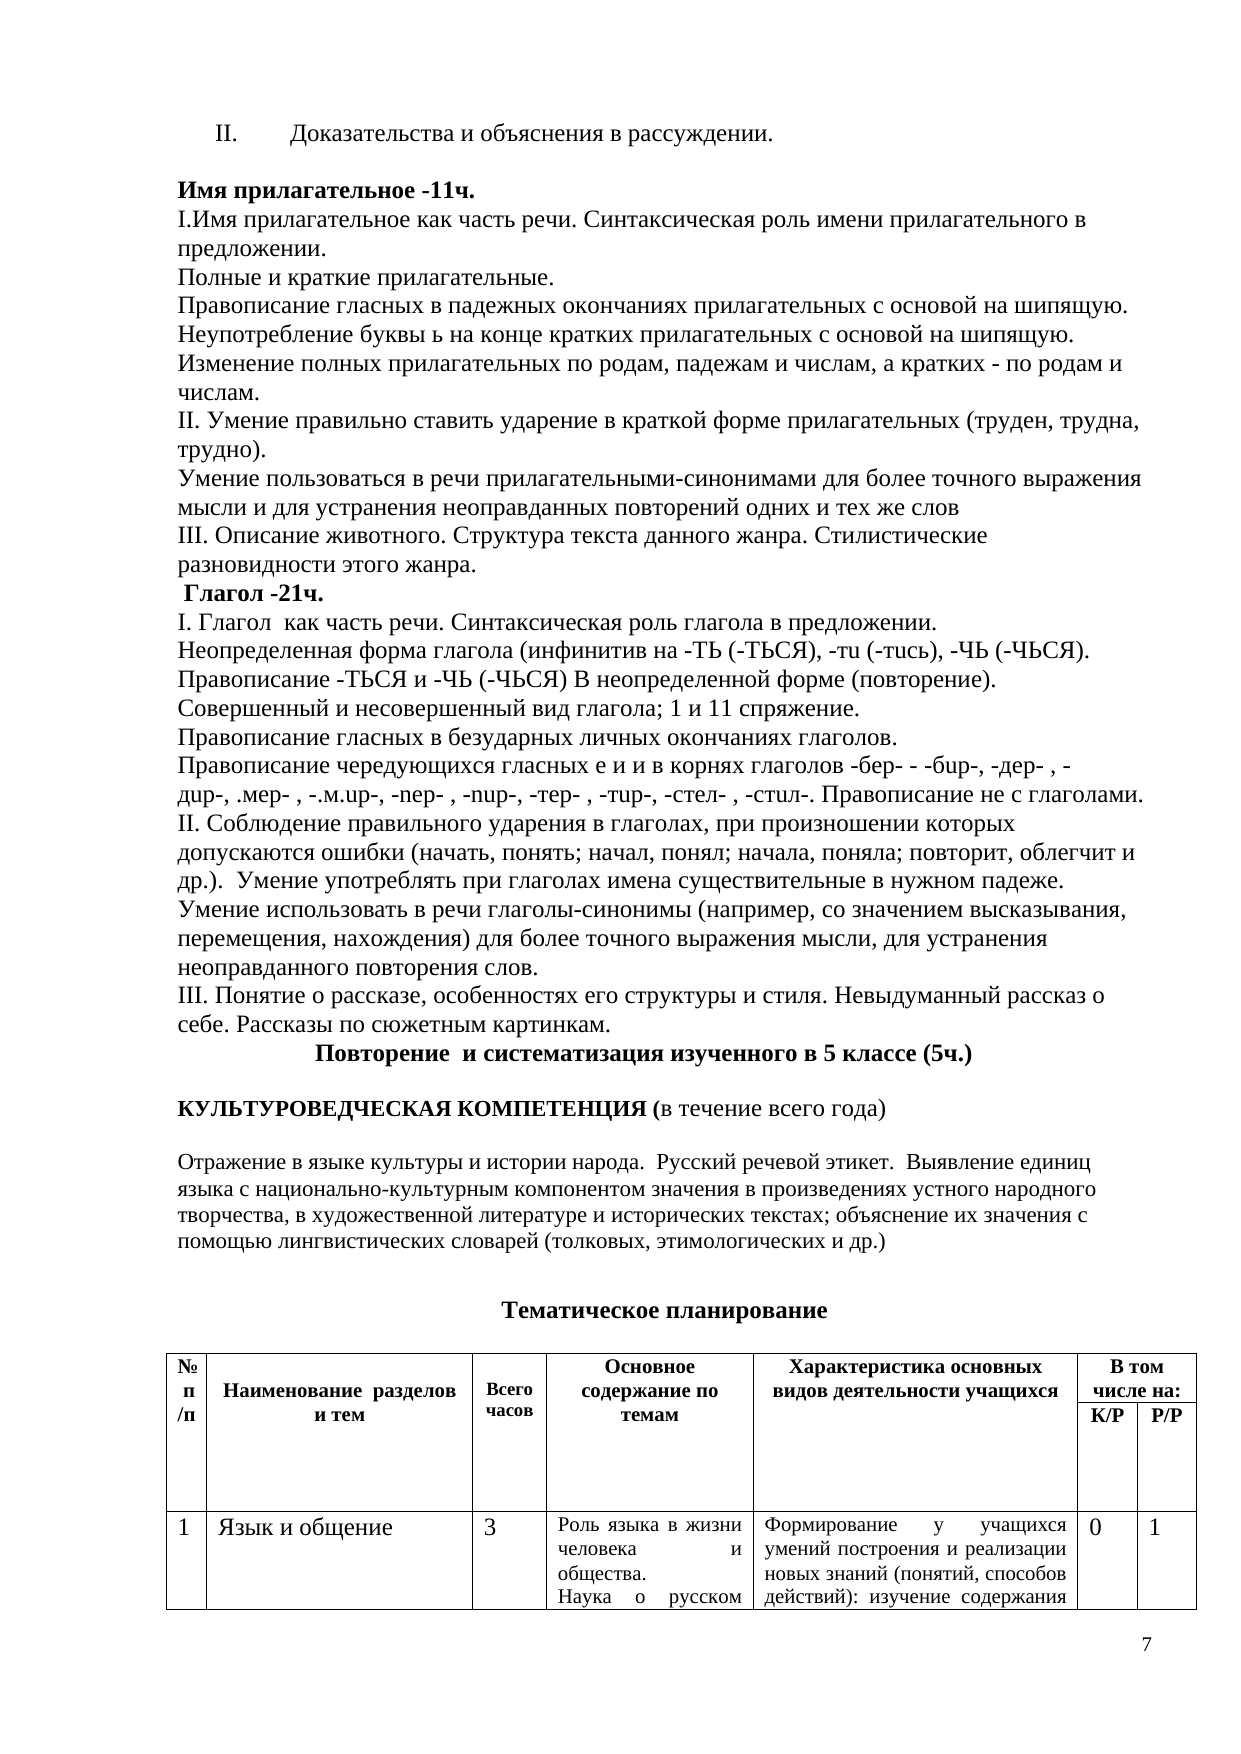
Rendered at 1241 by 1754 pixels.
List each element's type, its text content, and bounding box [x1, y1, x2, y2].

table_cell 1 [1138, 1512, 1196, 1608]
text Правописание гласных в безударных личных окончаниях глаголов. [177, 722, 1152, 751]
table_header Наименование разделов и тем [207, 1354, 472, 1511]
table_header Характеристика основных видов деятельности учащихся [754, 1354, 1077, 1511]
text КУЛЬТуРОВЕДЧЕСКАЯ КОМПЕТЕНЦИЯ (в течение всего года) [177, 1093, 1152, 1122]
table_cell 0 [1078, 1512, 1137, 1608]
text Изменение полных прилагательных по родам, падежам и числам, а кратких - по родам и числам. [177, 348, 1152, 406]
text Умение использовать в речи глаголы-синонимы (например, со значением высказывания, перемещения, нахождения) для более точного выражения мысли, для устранения неоправданного повторения слов. [177, 894, 1152, 981]
text Отражение в языке культуры и истории народа. Русский речевой этикет. Выявление единиц языка с национально-культурным компонентом значения в произведениях устного народного творчества, в художественной литературе и исторических текстах; объяснение их значения с помощью лингвистических словарей (толковых, этимологических и др.) [177, 1148, 1152, 1254]
table_header Основное содержание по темам [547, 1354, 753, 1511]
table_cell 1 [167, 1512, 206, 1608]
text Неопределенная форма глагола (инфинитив на -ТЬ (-ТЬСЯ), -тu (-тuсь), -ЧЬ (-ЧЬСЯ). Правописание -ТЬСЯ и -ЧЬ (-ЧЬСЯ) В неопределенной форме (повторение). [177, 636, 1152, 693]
table_header № п/п [167, 1354, 206, 1511]
text II. Соблюдение правильного ударения в глаголах, при произношении которых допускаются ошибки (начать, понять; начал, понял; начала, поняла; повторит, облегчит и др.). Умение употреблять при глаголах имена существительные в нужном падеже. [177, 808, 1152, 894]
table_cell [754, 1512, 1077, 1608]
table_cell Язык и общение [207, 1512, 472, 1608]
table_cell Р/Р [1138, 1403, 1196, 1511]
text I.Имя прилагательное как часть речи. Синтаксическая роль имени прилагательного в предложении. [177, 204, 1152, 262]
text III. Понятие о рассказе, особенностях его структуры и стиля. Невыдуманный рассказ о себе. Рассказы по сюжетным картинкам. [177, 981, 1152, 1038]
list Доказательства и объяснения в рассуждении. [215, 118, 1152, 147]
text Правописание гласных в падежных окончаниях прилагательных с основой на шипящую. Неупотребление буквы ь на конце кратких прилагательных с основой на шипящую. [177, 291, 1152, 348]
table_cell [547, 1512, 753, 1608]
text Глагол -21ч. [177, 578, 1152, 607]
table_header В том числе на: [1078, 1354, 1196, 1402]
text Умение пользоваться в речи прилагательными-синонимами для более точного выражения мысли и для устранения неоправданных повторений одних и тех же слов [177, 463, 1152, 521]
text Тематическое планирование [177, 1295, 1152, 1324]
text Повторение и систематизация изученного в 5 классе (5ч.) [177, 1038, 1152, 1067]
text Правописание чередующихся гласных е и и в корнях глаголов -бер- - -бuр-, -дер- , -дuр-, .мер- , -.м.uр-, -nер- , -nuр-, -тер- , -тuр-, -стел- , -стuл-. Правописание не с глаголами. [177, 751, 1152, 808]
table_header Всего часов [473, 1354, 546, 1511]
text Полные и краткие прилагательные. [177, 262, 1152, 291]
text II. Умение правильно ставить ударение в краткой форме прилагательных (труден, трудна, трудно). [177, 406, 1152, 463]
text Имя прилагательное -11ч. [177, 176, 1152, 204]
table_cell К/Р [1078, 1403, 1137, 1511]
text I. Глагол как часть речи. Синтаксическая роль глагола в предложении. [177, 607, 1152, 636]
table_cell 3 [473, 1512, 546, 1608]
text Совершенный и несовершенный вид глагола; 1 и 11 спряжение. [177, 693, 1152, 722]
text III. Описание животного. Структура текста данного жанра. Стилистические разновидности этого жанра. [177, 521, 1152, 578]
